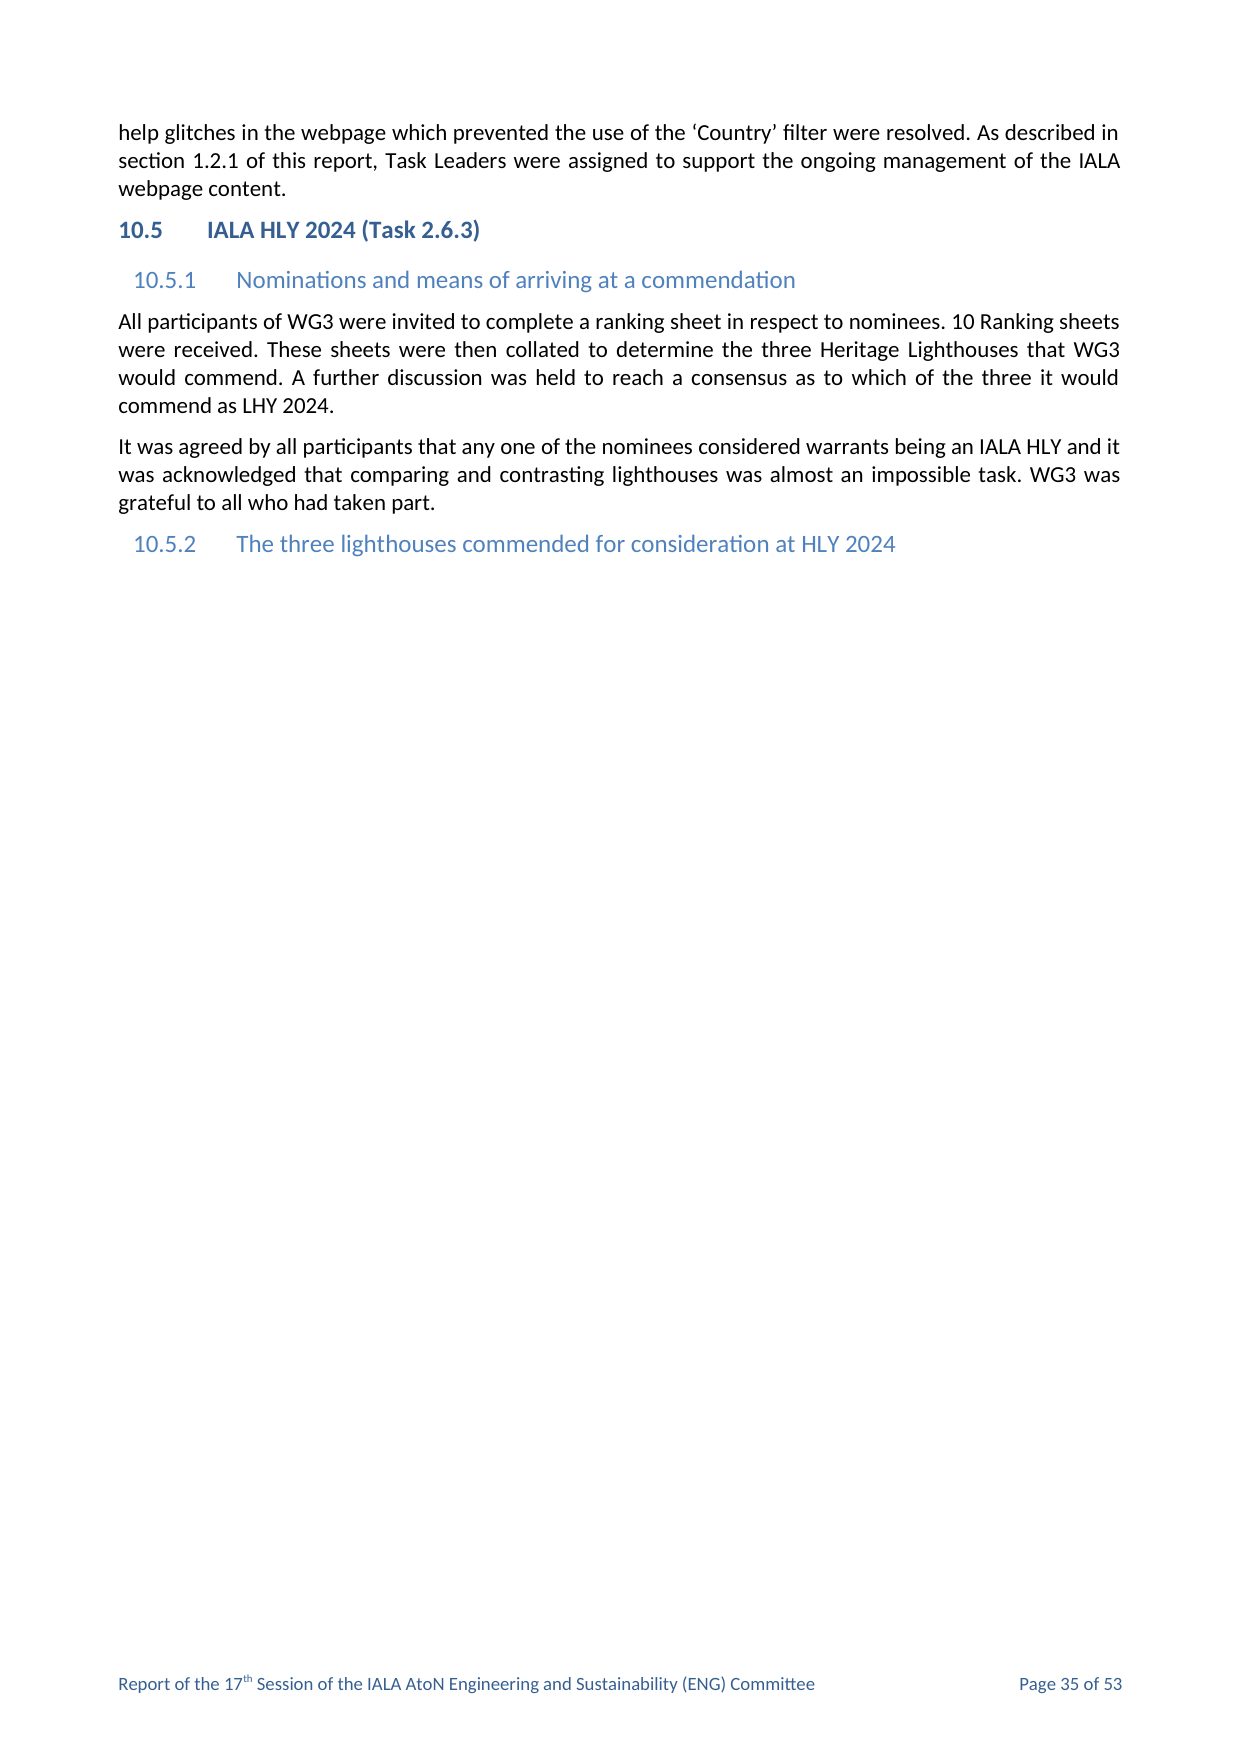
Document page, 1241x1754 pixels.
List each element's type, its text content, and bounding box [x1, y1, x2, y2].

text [118, 118, 1122, 202]
text It was agreed by all participants that any one of the nominees considered warrants being an IALA HLY and it was acknowledged that comparing and contrasting lighthouses was almost an impossible task. WG3 was grateful to all who had taken part. [118, 432, 1122, 516]
subtitle The three lighthouses commended for consideration at HLY 2024 [133, 528, 1122, 559]
text All participants of WG3 were invited to complete a ranking sheet in respect to nominees. 10 Ranking sheets were received. These sheets were then collated to determine the three Heritage Lighthouses that WG3 would commend. A further discussion was held to reach a consensus as to which of the three it would commend as LHY 2024. [118, 307, 1122, 419]
subtitle IALA HLY 2024 (Task 2.6.3) [118, 215, 1122, 245]
subtitle Nominations and means of arriving at a commendation [133, 264, 1122, 295]
